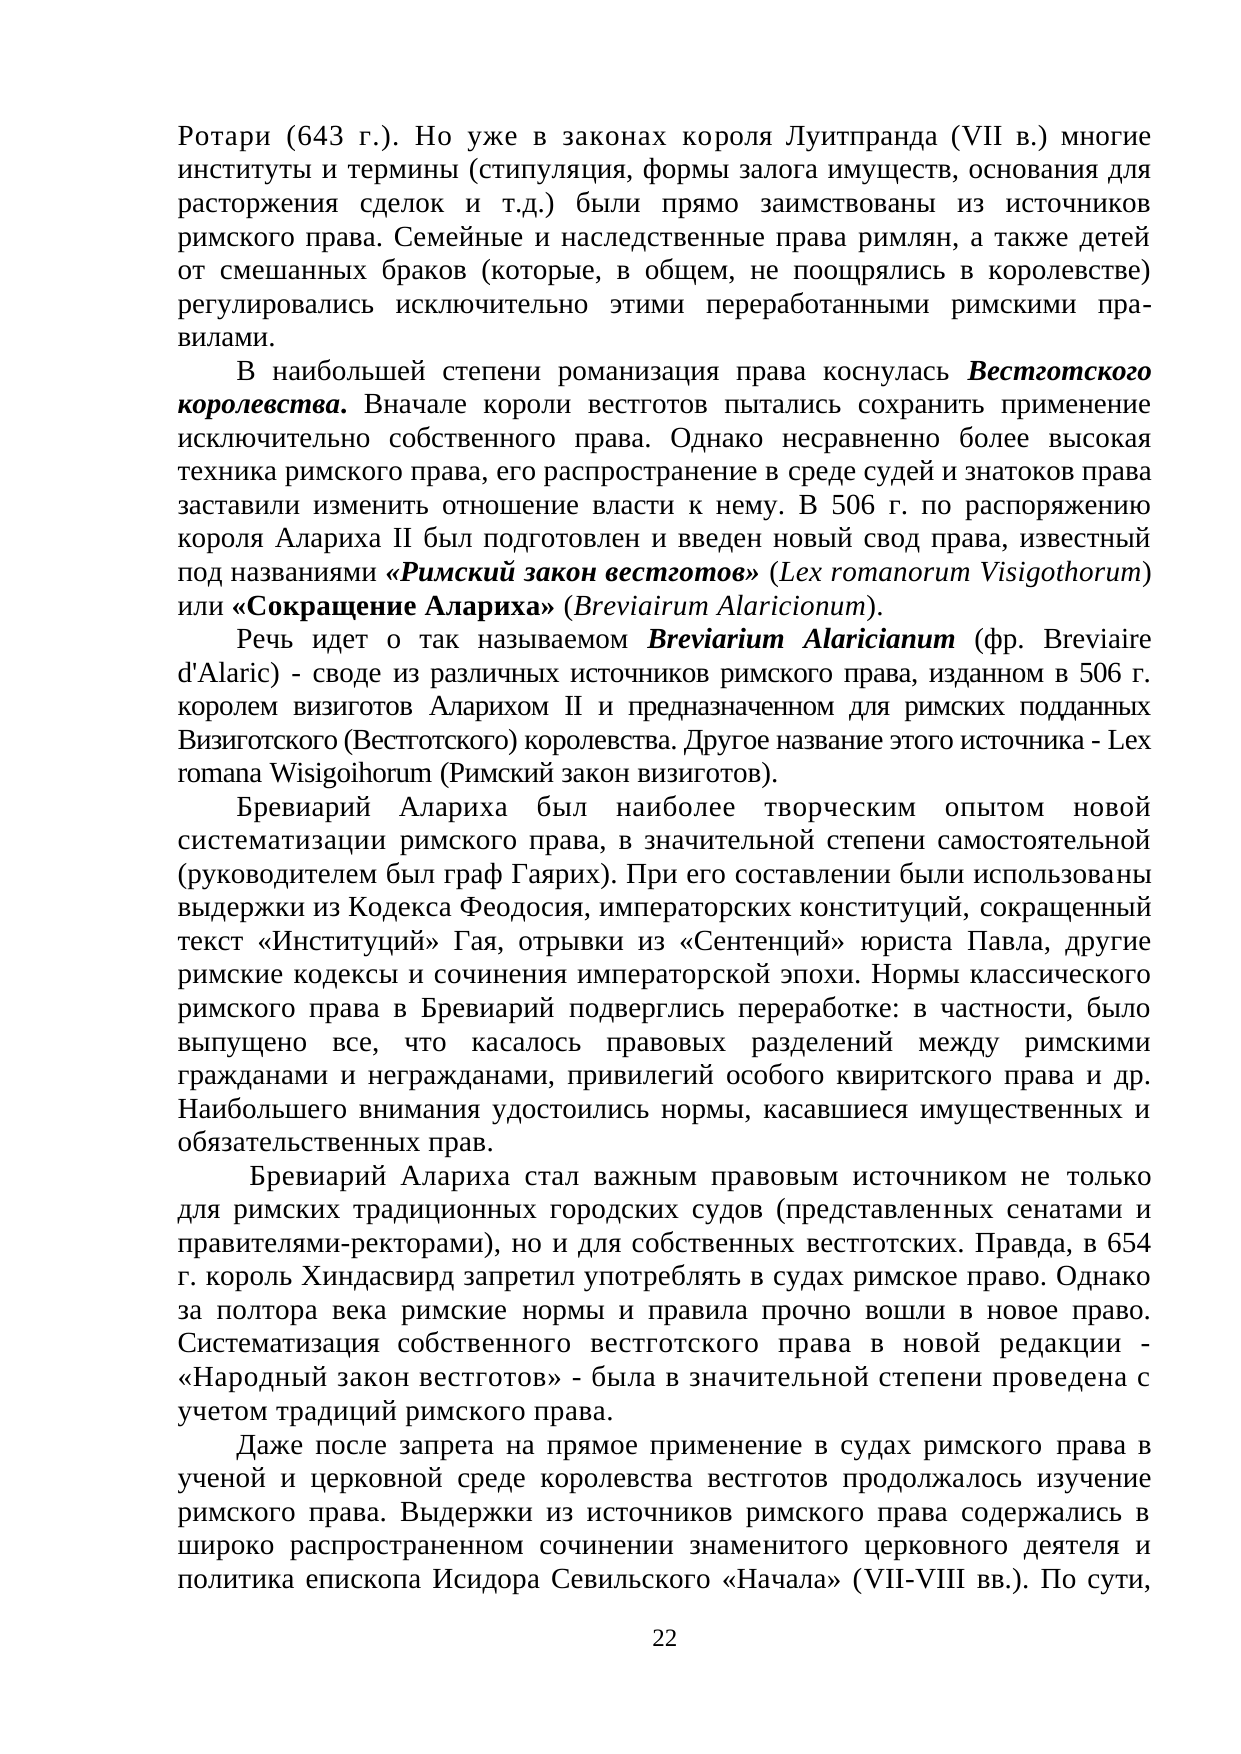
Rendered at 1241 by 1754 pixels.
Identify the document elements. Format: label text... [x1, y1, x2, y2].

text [177, 1427, 1152, 1594]
text Бревиарий Алариха был наиболее творческим опытом новой систематизации римского права, в значительной степени самостоятельной (руководителем был граф Гаярих). При его составлении были использованы выдержки из Кодекса Феодосия, императорских конституций, сокращенный текст «Институций» Гая, отрывки из «Сентенций» юриста Павла, другие римские кодексы и сочинения императорской эпохи. Нормы классического римского права в Бревиарий подверглись переработке: в частности, было выпущено все, что касалось правовых разделений между римскими гражданами и негражданами, привилегий особого квиритского права и др. Наибольшего внимания удостоились нормы, касавшиеся имущественных и обязательственных прав. [177, 789, 1152, 1158]
text В наибольшей степени романизация права коснулась Вестготского королевства. Вначале короли вестготов пытались сохранить применение исключительно собственного права. Однако несравненно более высокая техника римского права, его распространение в среде судей и знатоков права заставили изменить отношение власти к нему. В . по распоряжению короля Алариха II был подготовлен и введен новый свод права, известный под названиями «Римский закон вестготов» (Lex romanorum Visigothorum) или «Сокращение Алариха» (Breviairum Alaricionum). [177, 353, 1152, 621]
text Речь идет о так называемом Breviarium Alaricianum (фр. Breviaire d'Alaric) - своде из различных источников римского права, изданном в . королем визиготов Аларихом II и предназначенном для римских подданных Визиготского (Вестготского) королевства. Другое название этого источника - Lex romana Wisigoihorum (Римский закон визиготов). [177, 621, 1152, 789]
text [177, 118, 1152, 353]
text Бревиарий Алариха стал важным правовым источником не только для римских традиционных городских судов (представленных сенатами и правителями-ректорами), но и для собственных вестготских. Правда, в . король Хиндасвирд запретил употреблять в судах римское право. Однако за полтора века римские нормы и правила прочно вошли в новое право. Систематизация собственного вестготского права в новой редакции - «Народный закон вестготов» - была в значительной степени проведена с учетом традиций римского права. [177, 1158, 1152, 1426]
